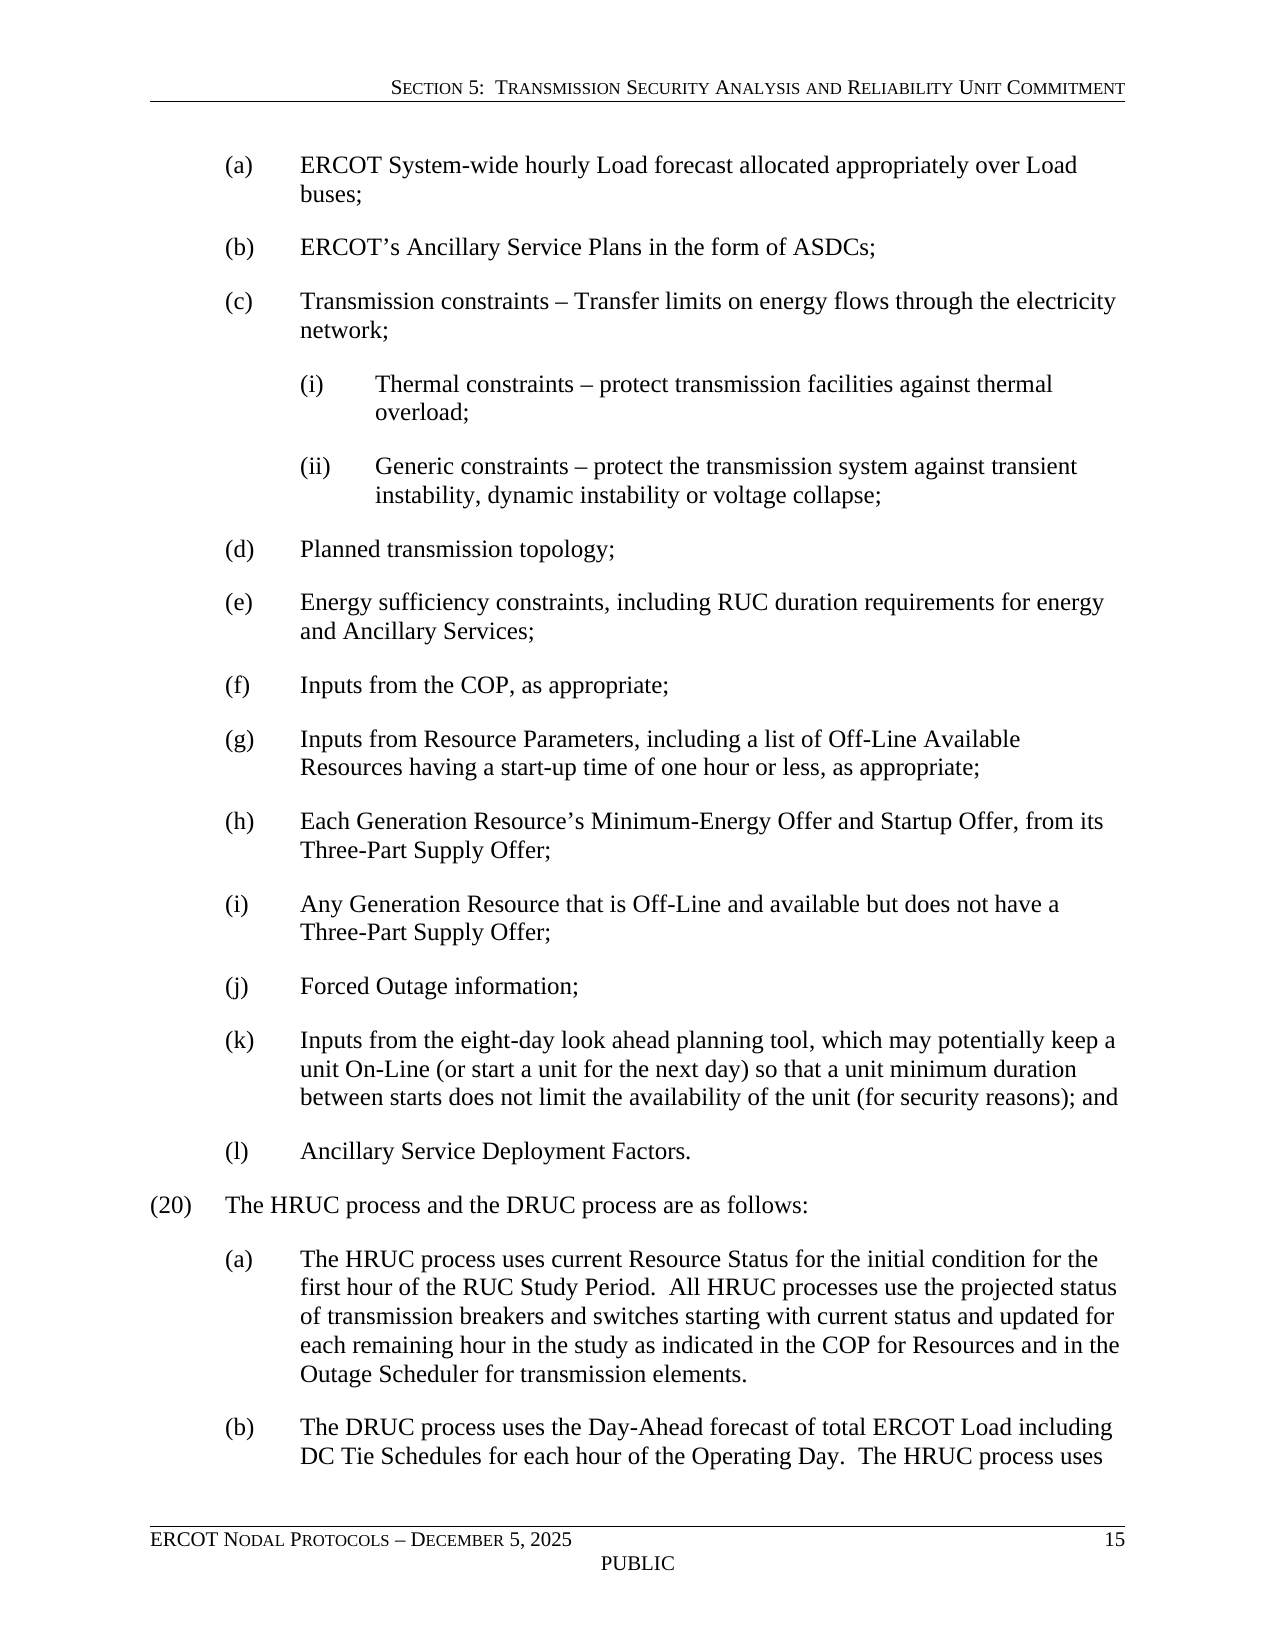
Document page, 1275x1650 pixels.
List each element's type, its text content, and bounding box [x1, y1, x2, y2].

text (i) Thermal constraints – protect transmission facilities against thermal overload; [300, 369, 1125, 426]
text (d) Planned transmission topology; [225, 534, 1125, 562]
text (a) The HRUC process uses current Resource Status for the initial condition for the first hour of the RUC Study Period. All HRUC processes use the projected status of transmission breakers and switches starting with current status and updated for each remaining hour in the study as indicated in the COP for Resources and in the Outage Scheduler for transmission elements. [225, 1244, 1125, 1387]
text (a) ERCOT System-wide hourly Load forecast allocated appropriately over Load buses; [225, 150, 1125, 207]
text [225, 1412, 1125, 1470]
text (e) Energy sufficiency constraints, including RUC duration requirements for energy and Ancillary Services; [225, 587, 1125, 645]
text (h) Each Generation Resource’s Minimum-Energy Offer and Startup Offer, from its Three-Part Supply Offer; [225, 806, 1125, 864]
text (f) Inputs from the COP, as appropriate; [225, 670, 1125, 699]
text (ii) Generic constraints – protect the transmission system against transient instability, dynamic instability or voltage collapse; [300, 451, 1125, 509]
text (l) Ancillary Service Deployment Factors. [225, 1136, 1125, 1165]
text (b) ERCOT’s Ancillary Service Plans in the form of ASDCs; [225, 232, 1125, 261]
text (c) Transmission constraints – Transfer limits on energy flows through the electricity network; [225, 286, 1125, 344]
text (20) The HRUC process and the DRUC process are as follows: [150, 1190, 1125, 1219]
text (j) Forced Outage information; [225, 971, 1125, 1000]
text (i) Any Generation Resource that is Off-Line and available but does not have a Three-Part Supply Offer; [225, 889, 1125, 946]
text (k) Inputs from the eight-day look ahead planning tool, which may potentially keep a unit On-Line (or start a unit for the next day) so that a unit minimum duration between starts does not limit the availability of the unit (for security reasons); and [225, 1025, 1125, 1111]
text (g) Inputs from Resource Parameters, including a list of Off-Line Available Resources having a start-up time of one hour or less, as appropriate; [225, 724, 1125, 781]
